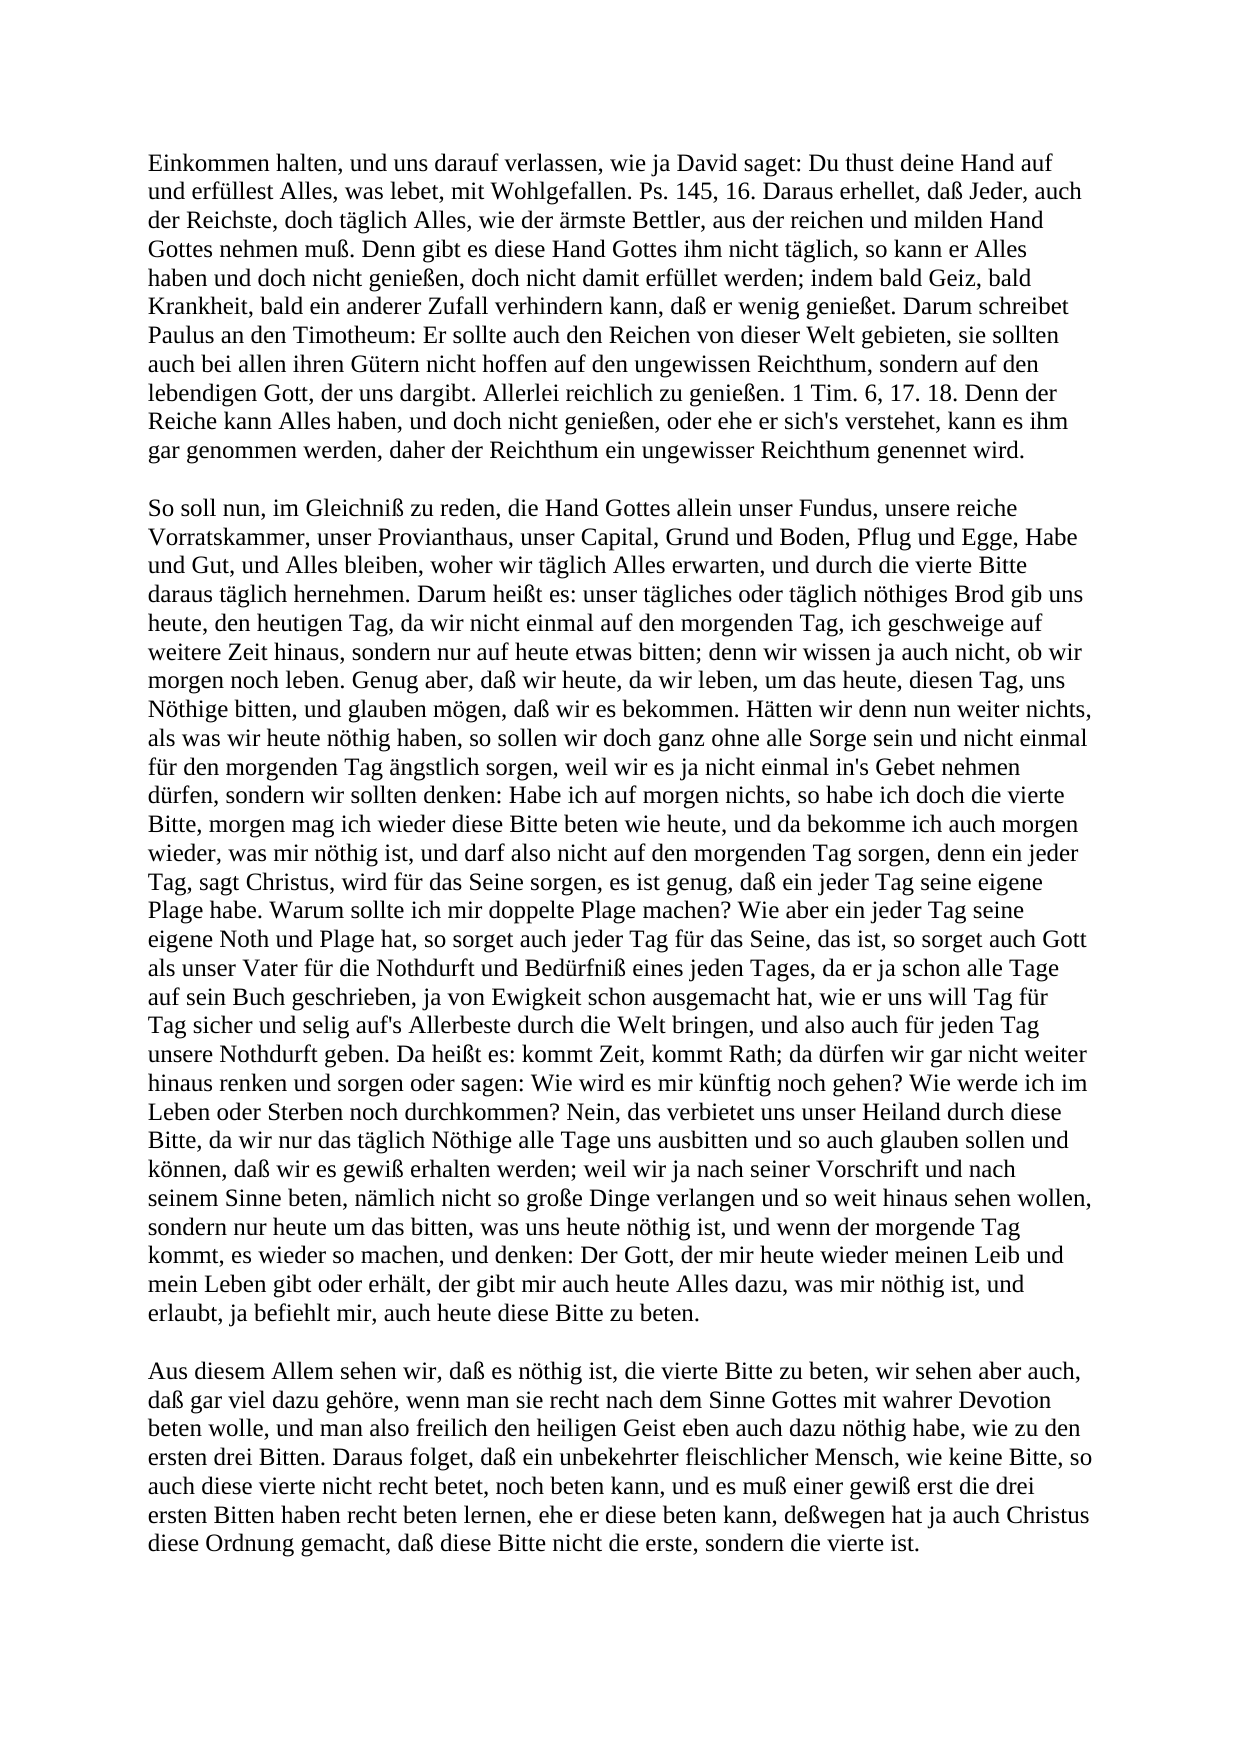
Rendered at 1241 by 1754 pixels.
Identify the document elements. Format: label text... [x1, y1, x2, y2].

text Aus diesem Allem sehen wir, daß es nöthig ist, die vierte Bitte zu beten, wir sehen aber auch, daß gar viel dazu gehöre, wenn man sie recht nach dem Sinne Gottes mit wahrer Devotion beten wolle, und man also freilich den heiligen Geist eben auch dazu nöthig habe, wie zu den ersten drei Bitten. Daraus folget, daß ein unbekehrter fleischlicher Mensch, wie keine Bitte, so auch diese vierte nicht recht betet, noch beten kann, und es muß einer gewiß erst die drei ersten Bitten haben recht beten lernen, ehe er diese beten kann, deßwegen hat ja auch Christus diese Ordnung gemacht, daß diese Bitte nicht die erste, sondern die vierte ist. [148, 1356, 1093, 1557]
text So soll nun, im Gleichniß zu reden, die Hand Gottes allein unser Fundus, unsere reiche Vorratskammer, unser Provianthaus, unser Capital, Grund und Boden, Pflug und Egge, Habe und Gut, und Alles bleiben, woher wir täglich Alles erwarten, und durch die vierte Bitte daraus täglich hernehmen. Darum heißt es: unser tägliches oder täglich nöthiges Brod gib uns heute, den heutigen Tag, da wir nicht einmal auf den morgenden Tag, ich geschweige auf weitere Zeit hinaus, sondern nur auf heute etwas bitten; denn wir wissen ja auch nicht, ob wir morgen noch leben. Genug aber, daß wir heute, da wir leben, um das heute, diesen Tag, uns Nöthige bitten, und glauben mögen, daß wir es bekommen. Hätten wir denn nun weiter nichts, als was wir heute nöthig haben, so sollen wir doch ganz ohne alle Sorge sein und nicht einmal für den morgenden Tag ängstlich sorgen, weil wir es ja nicht einmal in's Gebet nehmen dürfen, sondern wir sollten denken: Habe ich auf morgen nichts, so habe ich doch die vierte Bitte, morgen mag ich wieder diese Bitte beten wie heute, und da bekomme ich auch morgen wieder, was mir nöthig ist, und darf also nicht auf den morgenden Tag sorgen, denn ein jeder Tag, sagt Christus, wird für das Seine sorgen, es ist genug, daß ein jeder Tag seine eigene Plage habe. Warum sollte ich mir doppelte Plage machen? Wie aber ein jeder Tag seine eigene Noth und Plage hat, so sorget auch jeder Tag für das Seine, das ist, so sorget auch Gott als unser Vater für die Nothdurft und Bedürfniß eines jeden Tages, da er ja schon alle Tage auf sein Buch geschrieben, ja von Ewigkeit schon ausgemacht hat, wie er uns will Tag für Tag sicher und selig auf's Allerbeste durch die Welt bringen, und also auch für jeden Tag unsere Nothdurft geben. Da heißt es: kommt Zeit, kommt Rath; da dürfen wir gar nicht weiter hinaus renken und sorgen oder sagen: Wie wird es mir künftig noch gehen? Wie werde ich im Leben oder Sterben noch durchkommen? Nein, das verbietet uns unser Heiland durch diese Bitte, da wir nur das täglich Nöthige alle Tage uns ausbitten und so auch glauben sollen und können, daß wir es gewiß erhalten werden; weil wir ja nach seiner Vorschrift und nach seinem Sinne beten, nämlich nicht so große Dinge verlangen und so weit hinaus sehen wollen, sondern nur heute um das bitten, was uns heute nöthig ist, und wenn der morgende Tag kommt, es wieder so machen, und denken: Der Gott, der mir heute wieder meinen Leib und mein Leben gibt oder erhält, der gibt mir auch heute Alles dazu, was mir nöthig ist, und erlaubt, ja befiehlt mir, auch heute diese Bitte zu beten. [148, 493, 1093, 1327]
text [148, 148, 1093, 464]
